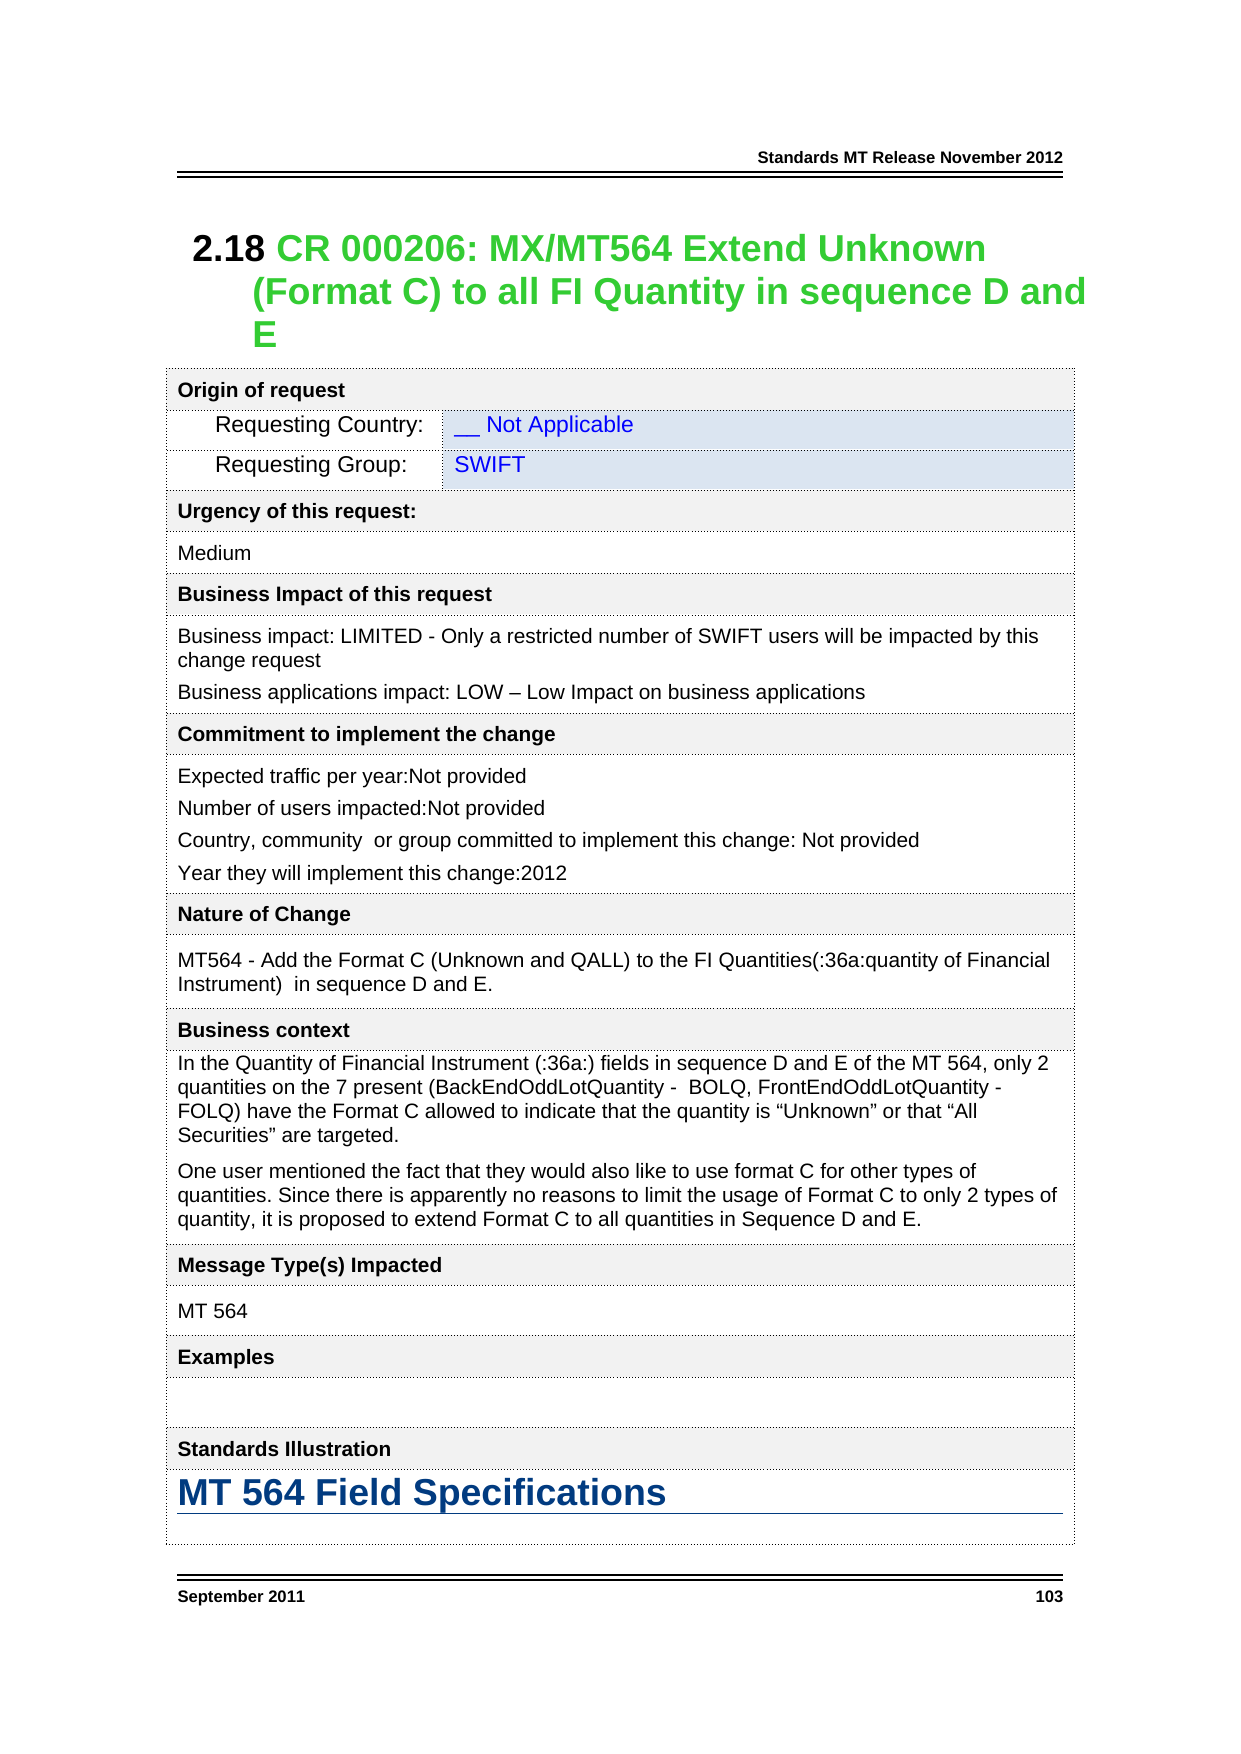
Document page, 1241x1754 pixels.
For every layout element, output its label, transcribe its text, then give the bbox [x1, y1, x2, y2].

table_cell Requesting Group: [166, 450, 443, 489]
table_cell Expected traffic per year:Not provided Number of users impacted:Not provided Country, community or group committed to implement this change: Not provided Year they will implement this change:2012 [166, 754, 1074, 893]
subtitle CR 000206: MX/MT564 Extend Unknown (Format C) to all FI Quantity in sequence D and E [192, 226, 1092, 356]
table_cell SWIFT [443, 450, 1074, 489]
table_cell Examples [166, 1335, 1074, 1377]
table_cell __ Not Applicable [443, 410, 1074, 449]
table_cell [166, 1377, 1074, 1427]
table_cell Urgency of this request: [166, 490, 1074, 531]
table_cell Business Impact of this request [166, 573, 1074, 614]
table_cell MT564 - Add the Format C (Unknown and QALL) to the FI Quantities(:36a:quantity of Financial Instrument) in sequence D and E. [166, 934, 1074, 1008]
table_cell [166, 1469, 1074, 1543]
table_cell Business impact: LIMITED - Only a restricted number of SWIFT users will be impacted by this change request Business applications impact: LOW – Low Impact on business applications [166, 615, 1074, 712]
table_cell Message Type(s) Impacted [166, 1244, 1074, 1285]
table_header Origin of request [166, 368, 1074, 410]
table_cell Standards Illustration [166, 1427, 1074, 1469]
table_cell Commitment to implement the change [166, 713, 1074, 754]
table_cell Nature of Change [166, 893, 1074, 934]
table_cell Medium [166, 531, 1074, 573]
table_cell Business context [166, 1008, 1074, 1050]
table_cell MT 564 [166, 1285, 1074, 1335]
table_cell In the Quantity of Financial Instrument (:36a:) fields in sequence D and E of the MT 564, only 2 quantities on the 7 present (BackEndOddLotQuantity - BOLQ, FrontEndOddLotQuantity - FOLQ) have the Format C allowed to indicate that the quantity is “Unknown” or that “All Securities” are targeted. One user mentioned the fact that they would also like to use format C for other types of quantities. Since there is apparently no reasons to limit the usage of Format C to only 2 types of quantity, it is proposed to extend Format C to all quantities in Sequence D and E. [166, 1050, 1074, 1244]
table_cell Requesting Country: [166, 410, 443, 449]
